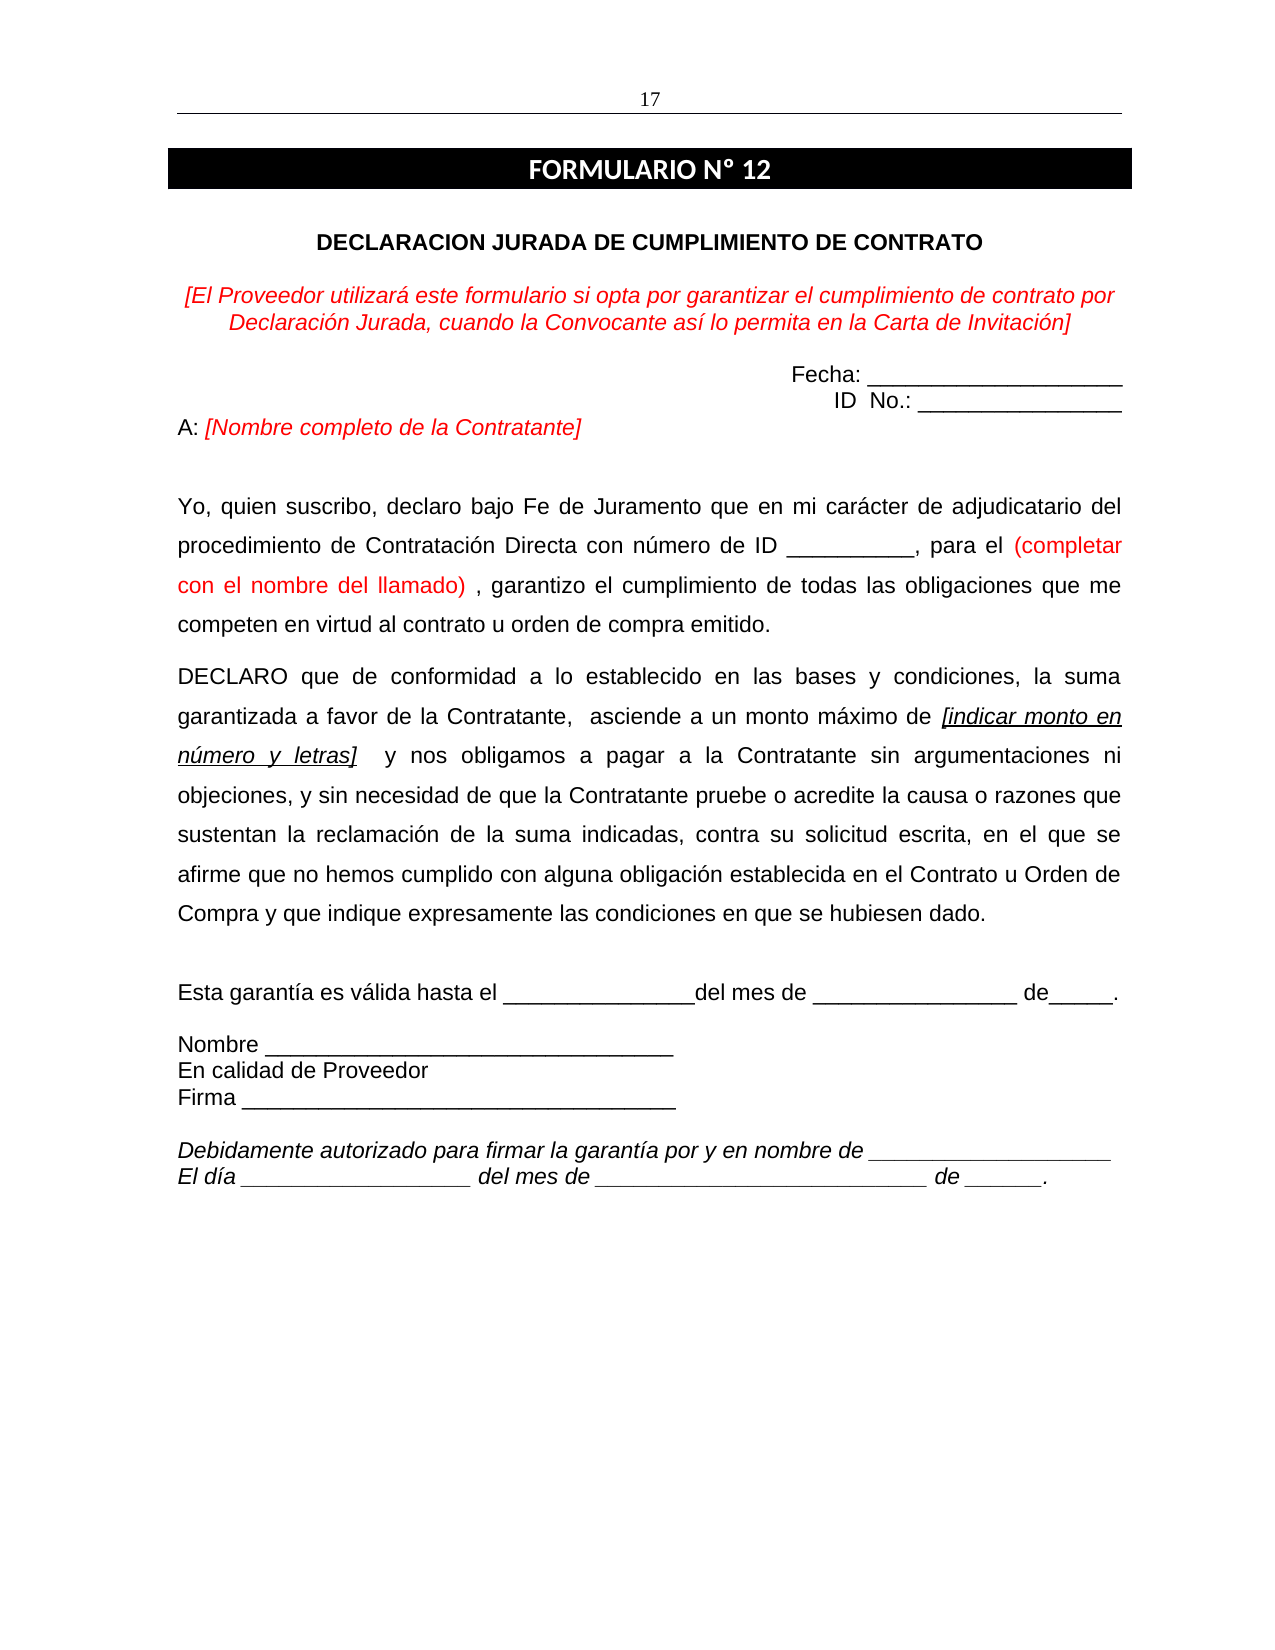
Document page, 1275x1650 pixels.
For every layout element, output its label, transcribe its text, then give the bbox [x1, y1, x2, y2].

list Debidamente autorizado para firmar la garantía por y en nombre de ___________________ [177, 1137, 1122, 1163]
text DECLARO que de conformidad a lo establecido en las bases y condiciones, la suma garantizada a favor de la Contratante, asciende a un monto máximo de [indicar monto en número y letras] y nos obligamos a pagar a la Contratante sin argumentaciones ni objeciones, y sin necesidad de que la Contratante pruebe o acredite la causa o razones que sustentan la reclamación de la suma indicadas, contra su solicitud escrita, en el que se afirme que no hemos cumplido con alguna obligación establecida en el Contrato u Orden de Compra y que indique expresamente las condiciones en que se hubiesen dado. [177, 663, 1122, 926]
text El día __________________ del mes de __________________________ de ______. [177, 1163, 1122, 1189]
text [El Proveedor utilizará este formulario si opta por garantizar el cumplimiento de contrato por Declaración Jurada, cuando la Convocante así lo permita en la Carta de Invitación] [177, 282, 1122, 335]
text En calidad de Proveedor [177, 1057, 1122, 1084]
text DECLARACION JURADA DE CUMPLIMIENTO DE CONTRATO [177, 218, 1122, 256]
text A: [Nombre completo de la Contratante] [177, 414, 1122, 440]
text ID No.: ________________ [177, 387, 1122, 414]
text Nombre ________________________________ [177, 1031, 1122, 1057]
list Esta garantía es válida hasta el _______________del mes de ________________ de_____. [177, 978, 1122, 1005]
text Firma __________________________________ [177, 1084, 1122, 1110]
text FORMULARIO Nº 12 [169, 149, 1131, 188]
text Yo, quien suscribo, declaro bajo Fe de Juramento que en mi carácter de adjudicatario del procedimiento de Contratación Directa con número de ID __________, para el (completar con el nombre del llamado) , garantizo el cumplimiento de todas las obligaciones que me competen en virtud al contrato u orden de compra emitido. [177, 493, 1122, 638]
text Fecha: ____________________ [702, 361, 1122, 387]
